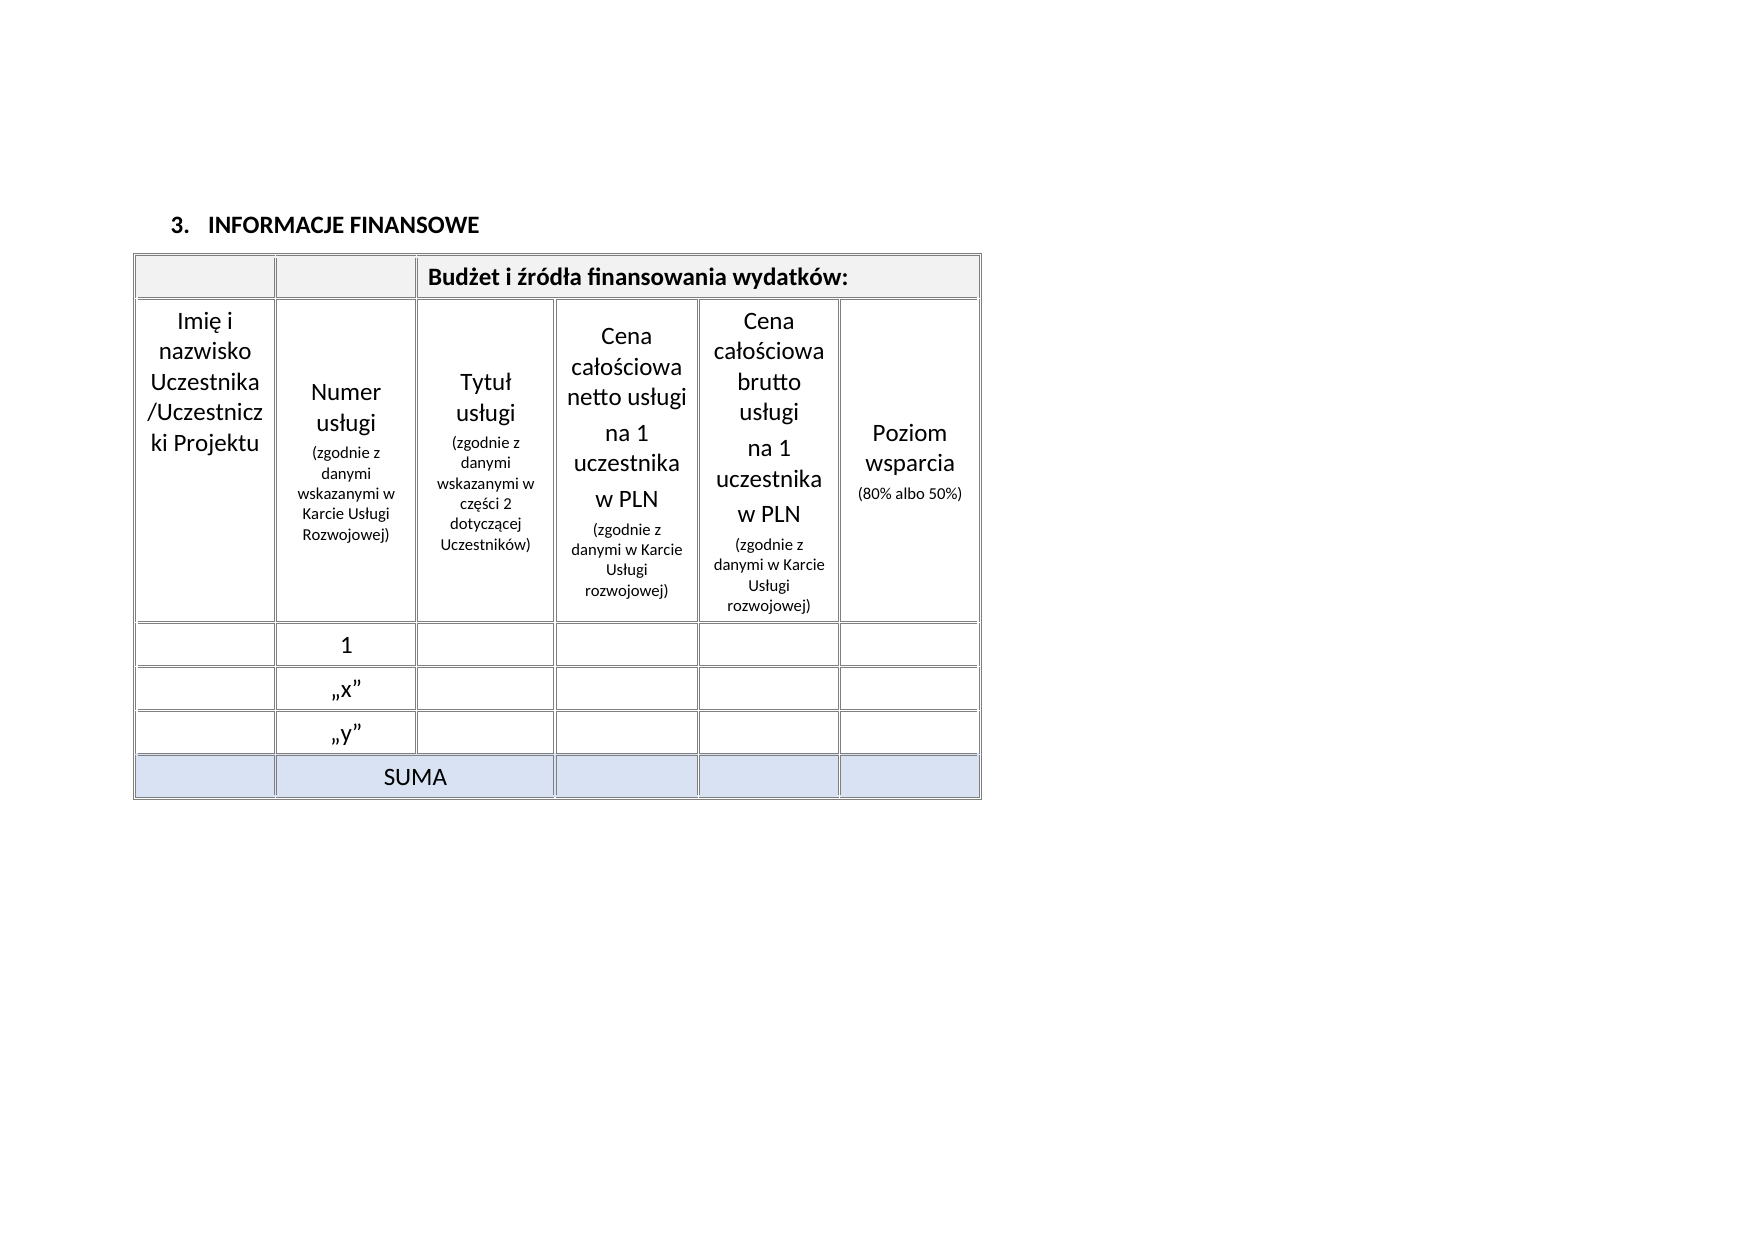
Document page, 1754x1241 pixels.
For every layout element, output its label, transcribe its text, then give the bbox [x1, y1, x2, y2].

table_cell [699, 756, 839, 797]
table_cell Poziom wsparcia (80% albo 50%) [841, 297, 979, 621]
table_cell [135, 753, 275, 797]
table_cell [557, 624, 697, 665]
table_cell [557, 712, 697, 753]
table_cell [557, 668, 697, 709]
table_cell Tytuł usługi (zgodnie z danymi wskazanymi w części 2 dotyczącej Uczestników) [418, 300, 553, 621]
table_cell [840, 709, 980, 753]
table_header Budżet i źródła finansowania wydatków: [417, 256, 979, 297]
table_cell Cena całościowanetto usługi na 1 uczestnika w PLN (zgodnie z danymi w Karcie Usługi rozwojowej) [557, 300, 697, 621]
table_cell [136, 621, 274, 665]
table_cell [418, 668, 553, 709]
table_cell [700, 624, 838, 665]
table_cell [841, 621, 979, 665]
table_cell SUMA [275, 753, 555, 797]
table_cell Imię i nazwisko Uczestnika/Uczestniczki Projektu [136, 297, 274, 621]
table_cell „y” [277, 712, 415, 753]
table_cell [418, 624, 553, 665]
table_cell [840, 753, 980, 797]
table_cell [418, 712, 553, 753]
table_cell [136, 665, 274, 709]
table_cell [700, 668, 838, 709]
list INFORMACJE FINANSOWE [170, 209, 1651, 240]
table_cell „x” [277, 668, 415, 709]
table_cell [555, 756, 698, 797]
table_cell [135, 709, 275, 753]
table_cell [700, 712, 838, 753]
table_cell Cena całościowabrutto usługi na 1 uczestnika w PLN (zgodnie z danymi w Karcie Usługi rozwojowej) [700, 300, 838, 621]
table_cell [841, 665, 979, 709]
table_cell Numer usługi (zgodnie z danymi wskazanymi w Karcie Usługi Rozwojowej) [277, 300, 415, 621]
table_header [136, 256, 275, 297]
table_header [275, 254, 417, 297]
table_cell 1 [277, 624, 415, 665]
